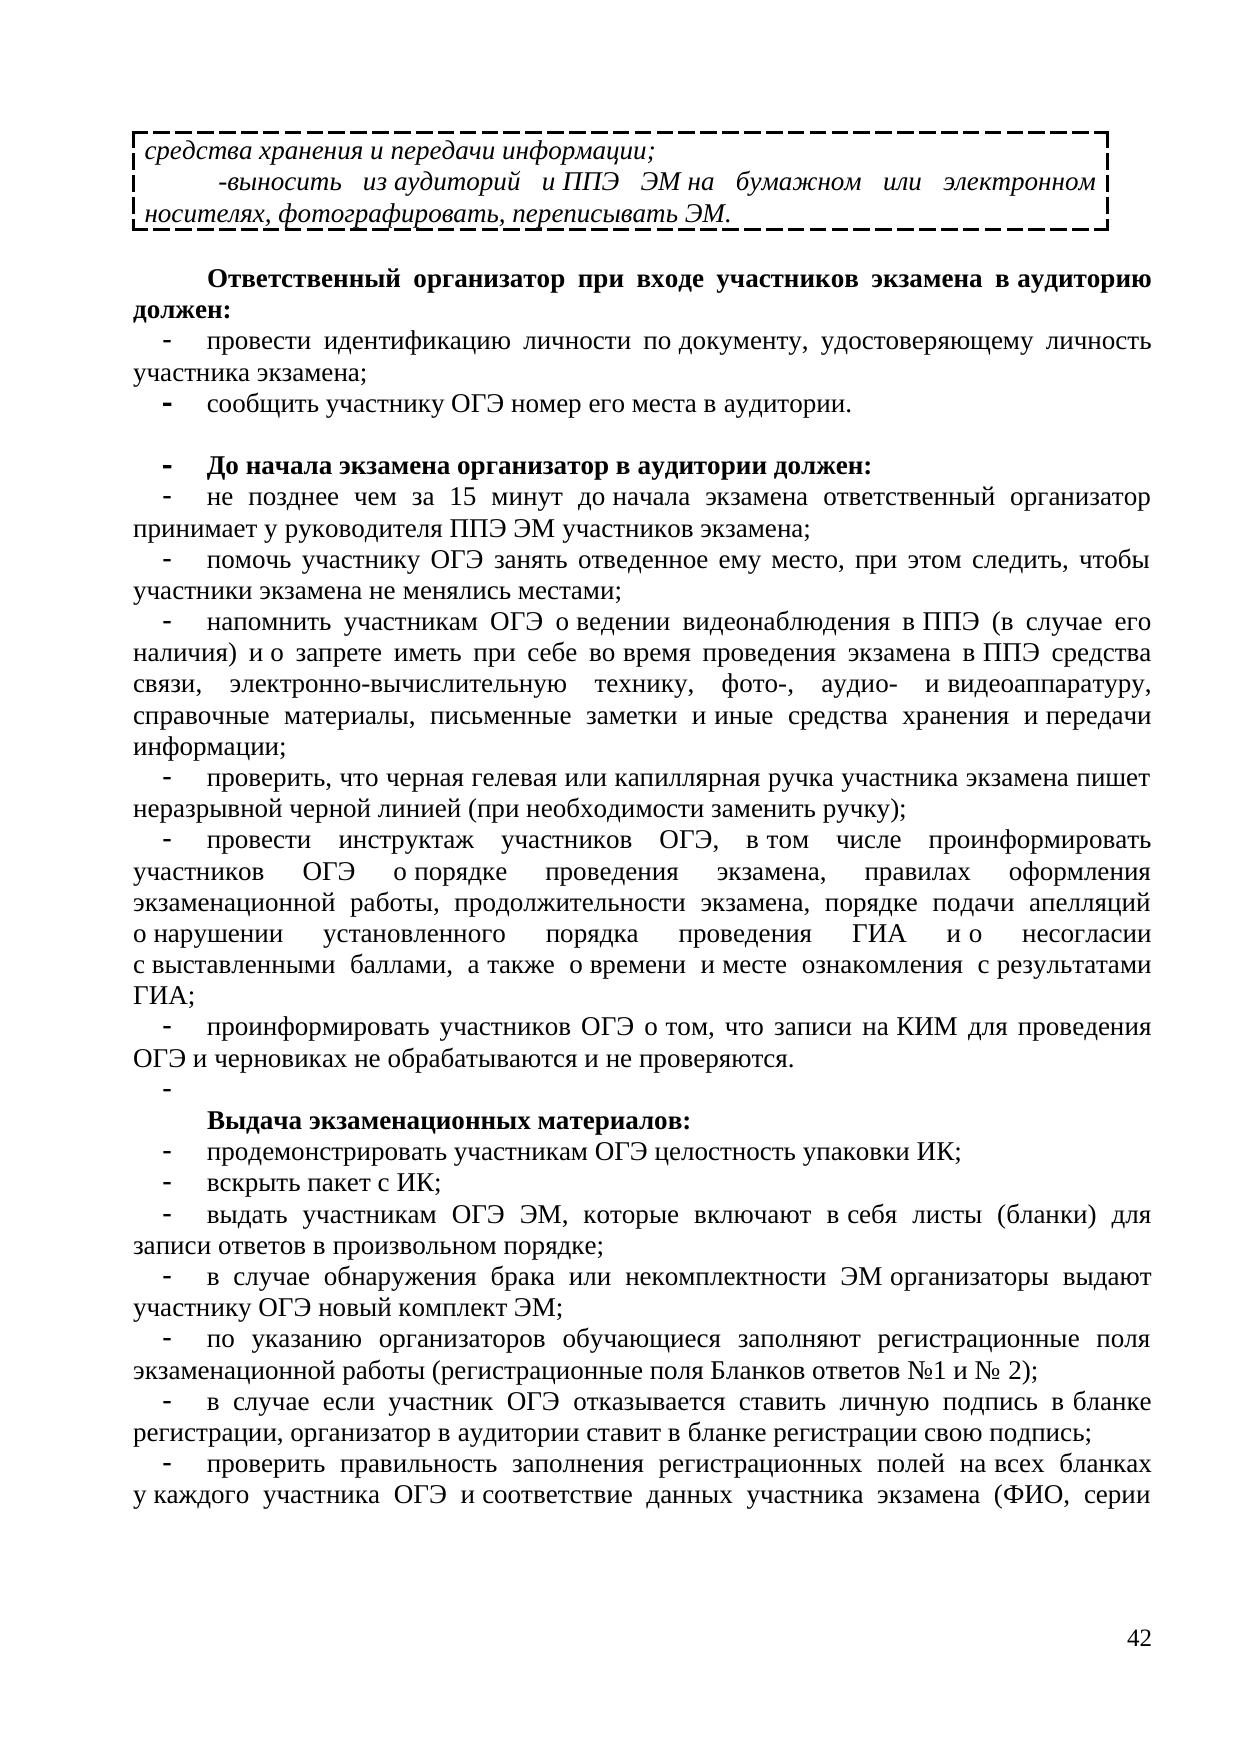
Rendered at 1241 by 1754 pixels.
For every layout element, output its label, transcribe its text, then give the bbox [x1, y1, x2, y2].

text Ответственный организатор при входе участников экзамена в аудиторию должен: [133, 262, 1152, 324]
list по указанию организаторов обучающиеся заполняют регистрационные поля экзаменационной работы (регистрационные поля Бланков ответов №1 и № 2); [133, 1322, 1152, 1385]
list в случае обнаружения брака или некомплектности ЭМ организаторы выдают участнику ОГЭ новый комплект ЭМ; [133, 1260, 1152, 1322]
list проинформировать участников ОГЭ о том, что записи на КИМ для проведения ОГЭ и черновиках не обрабатываются и не проверяются. [133, 1010, 1152, 1073]
list в случае если участник ОГЭ отказывается ставить личную подпись в бланке регистрации, организатор в аудитории ставит в бланке регистрации свою подпись; [133, 1385, 1152, 1447]
list проверить, что черная гелевая или капиллярная ручка участника экзамена пишет неразрывной черной линией (при необходимости заменить ручку); [133, 761, 1152, 823]
list сообщить участнику ОГЭ номер его места в аудитории. [133, 387, 1152, 418]
list продемонстрировать участникам ОГЭ целостность упаковки ИК; [133, 1135, 1152, 1166]
list провести идентификацию личности по документу, удостоверяющему личность участника экзамена; [133, 324, 1152, 387]
list вскрыть пакет с ИК; [133, 1166, 1152, 1198]
text Выдача экзаменационных материалов: [133, 1104, 1152, 1135]
list помочь участнику ОГЭ занять отведенное ему место, при этом следить, чтобы участники экзамена не менялись местами; [133, 543, 1152, 605]
list не позднее чем за 15 минут до начала экзамена ответственный организатор принимает у руководителя ППЭ ЭМ участников экзамена; [133, 480, 1152, 543]
list провести инструктаж участников ОГЭ, в том числе проинформировать участников ОГЭ о порядке проведения экзамена, правилах оформления экзаменационной работы, продолжительности экзамена, порядке подачи апелляций о нарушении установленного порядка проведения ГИА и о несогласии с выставленными баллами, а также о времени и месте ознакомления с результатами ГИА; [133, 823, 1152, 1010]
list выдать участникам ОГЭ ЭМ, которые включают в себя листы (бланки) для записи ответов в произвольном порядке; [133, 1198, 1152, 1260]
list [133, 1447, 1152, 1510]
list До начала экзамена организатор в аудитории должен: [133, 449, 1152, 480]
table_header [133, 131, 1108, 228]
list напомнить участникам ОГЭ о ведении видеонаблюдения в ППЭ (в случае его наличия) и о запрете иметь при себе во время проведения экзамена в ППЭ средства связи, электронно-вычислительную технику, фото-, аудио- и видеоаппаратуру, справочные материалы, письменные заметки и иные средства хранения и передачи информации; [133, 605, 1152, 761]
